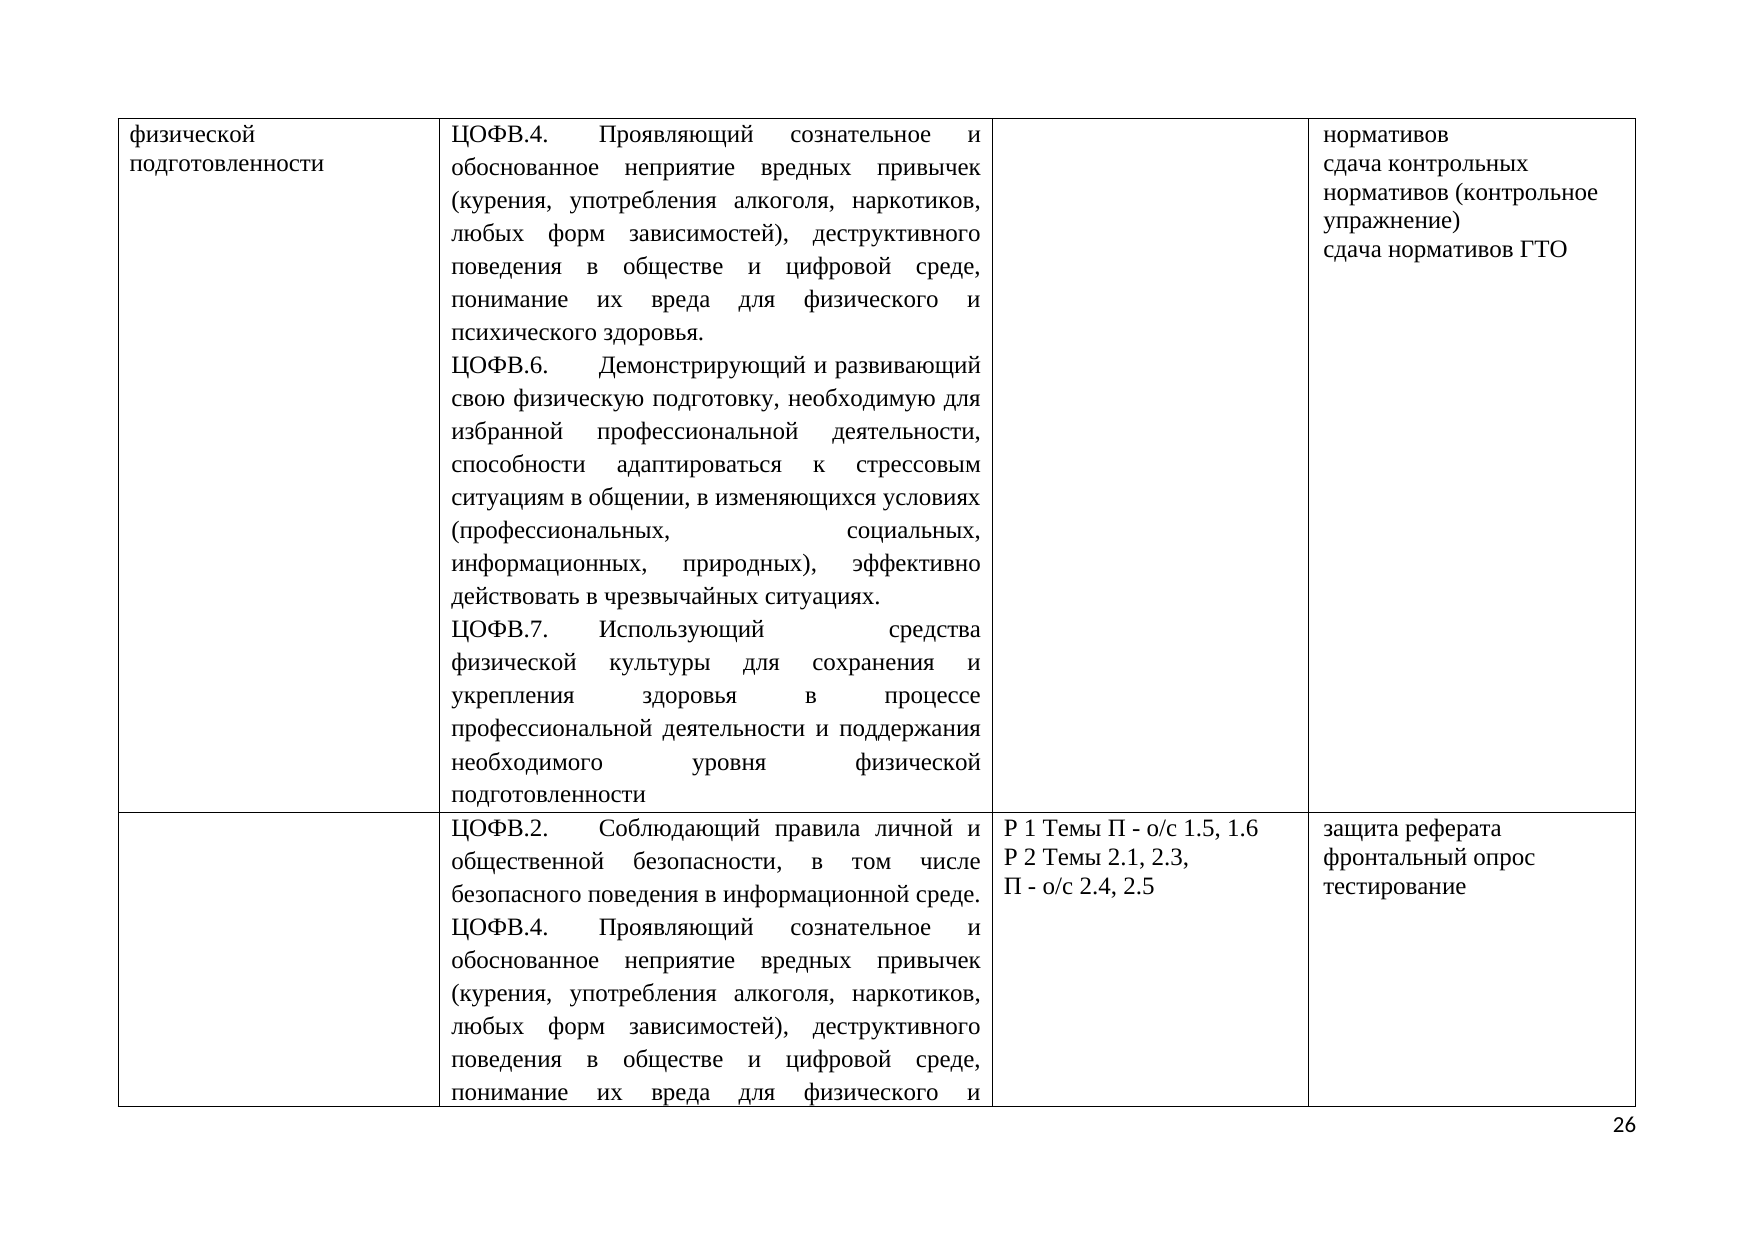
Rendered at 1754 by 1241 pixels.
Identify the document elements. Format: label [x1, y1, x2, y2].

table_cell [440, 813, 992, 1106]
table_cell [440, 119, 992, 812]
table_cell [1309, 813, 1635, 1106]
table_cell [119, 813, 439, 1106]
table_cell [993, 119, 1308, 812]
table_cell [993, 813, 1308, 1106]
table_cell [119, 119, 439, 812]
table_cell [1309, 119, 1635, 812]
